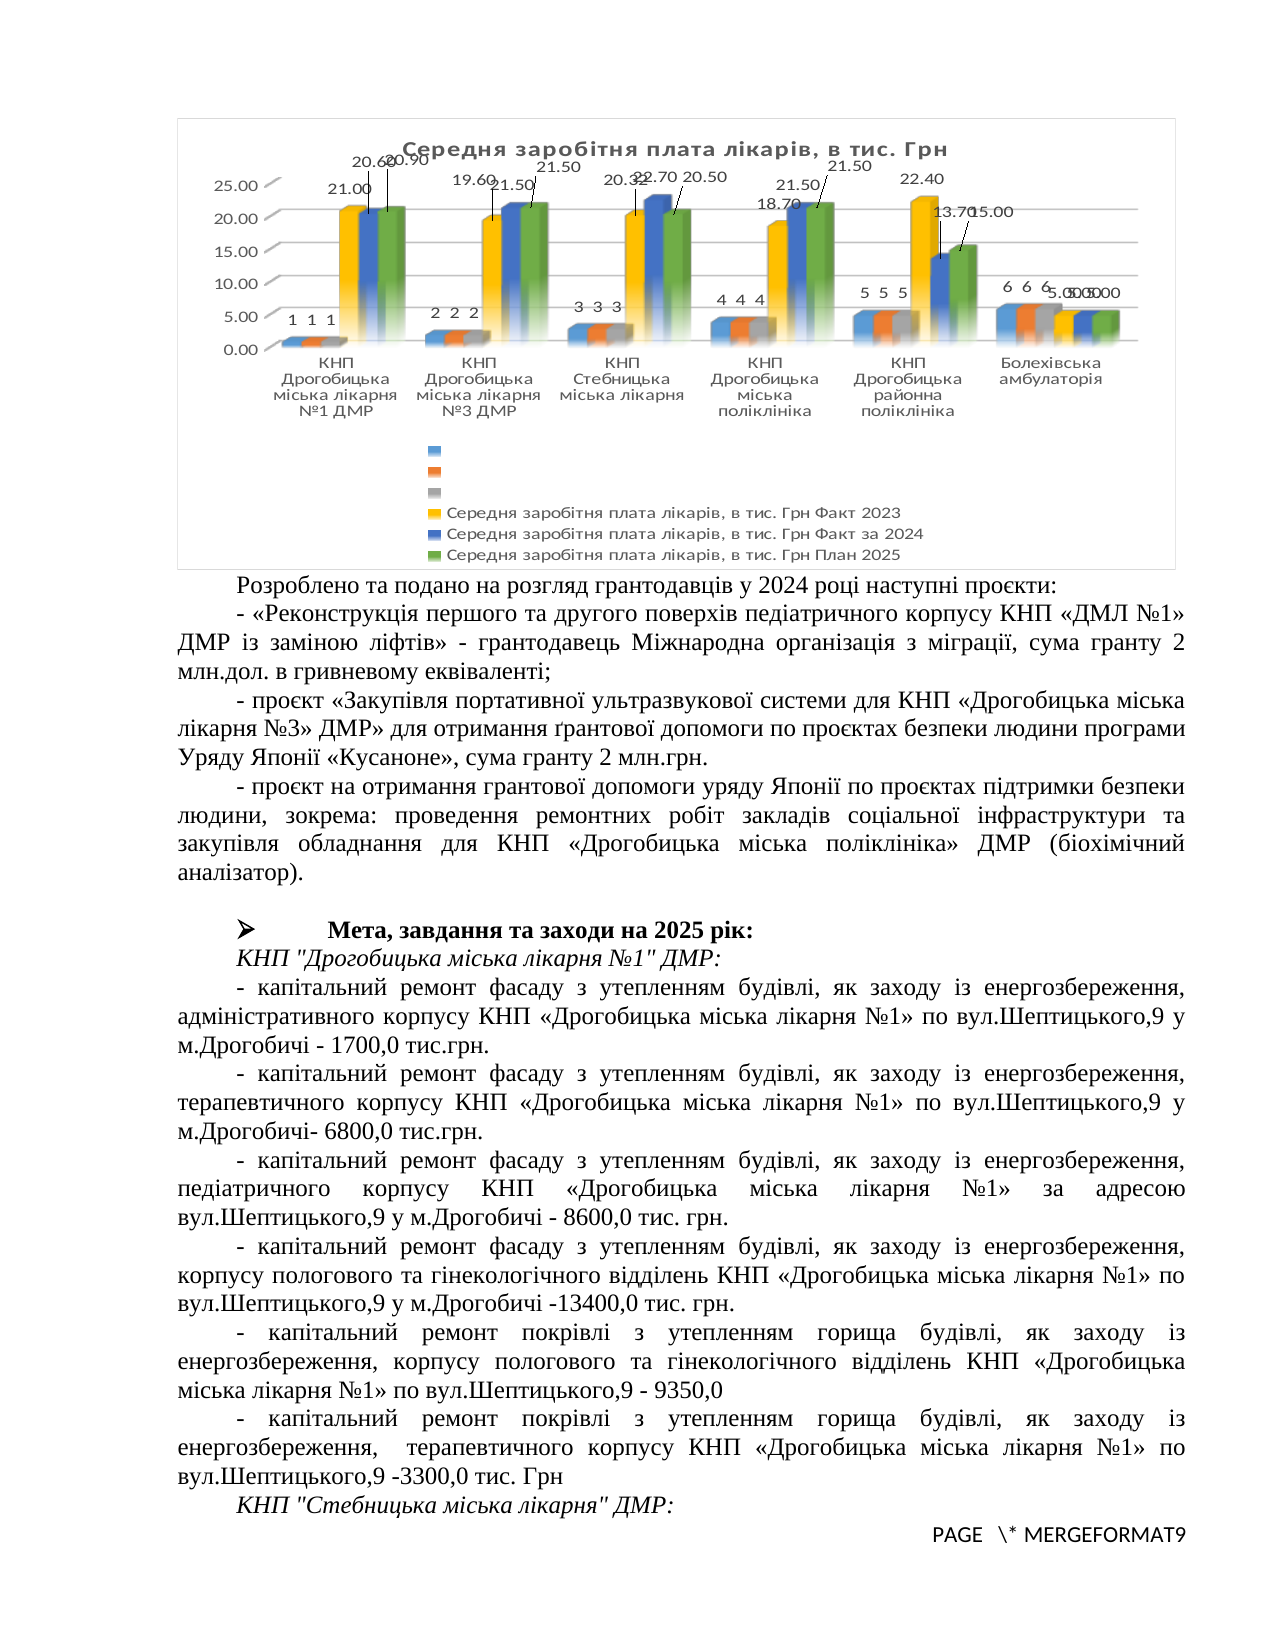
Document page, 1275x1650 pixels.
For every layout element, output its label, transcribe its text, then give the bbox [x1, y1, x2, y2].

list Розроблено та подано на розгляд грантодавців у 2024 році наступні проєкти: [177, 570, 1186, 598]
list - капітальний ремонт покрівлі з утепленням горища будівлі, як заходу із енергозбереження, корпусу пологового та гінекологічного відділень КНП «Дрогобицька міська лікарня №1» по вул.Шептицького,9 - 9350,0 [177, 1317, 1186, 1403]
list - проєкт на отримання грантової допомоги уряду Японії по проєктах підтримки безпеки людини, зокрема: проведення ремонтних робіт закладів соціальної інфраструктури та закупівля обладнання для КНП «Дрогобицька міська поліклініка» ДМР (біохімічний аналізатор). [177, 771, 1186, 886]
list - «Реконструкція першого та другого поверхів педіатричного корпусу КНП «ДМЛ №1» ДМР із заміною ліфтів» - грантодавець Міжнародна організація з міграції, сума гранту 2 млн.дол. в гривневому еквіваленті; [177, 598, 1186, 685]
list - капітальний ремонт фасаду з утепленням будівлі, як заходу із енергозбереження, педіатричного корпусу КНП «Дрогобицька міська лікарня №1» за адресою вул.Шептицького,9 у м.Дрогобичі - 8600,0 тис. грн. [177, 1145, 1186, 1231]
list - капітальний ремонт фасаду з утепленням будівлі, як заходу із енергозбереження, адміністративного корпусу КНП «Дрогобицька міська лікарня №1» по вул.Шептицького,9 у м.Дрогобичі - 1700,0 тис.грн. [177, 972, 1186, 1058]
list - капітальний ремонт фасаду з утепленням будівлі, як заходу із енергозбереження, корпусу пологового та гінекологічного відділень КНП «Дрогобицька міська лікарня №1» по вул.Шептицького,9 у м.Дрогобичі -13400,0 тис. грн. [177, 1231, 1186, 1317]
list - капітальний ремонт фасаду з утепленням будівлі, як заходу із енергозбереження, терапевтичного корпусу КНП «Дрогобицька міська лікарня №1» по вул.Шептицького,9 у м.Дрогобичі- 6800,0 тис.грн. [177, 1058, 1186, 1145]
list КНП "Дрогобицька міська лікарня №1" ДМР: [177, 943, 1186, 972]
list - проєкт «Закупівля портативної ультразвукової системи для КНП «Дрогобицька міська лікарня №3» ДМР» для отримання ґрантової допомоги по проєктах безпеки людини програми Уряду Японії «Кусаноне», сума гранту 2 млн.грн. [177, 685, 1186, 771]
list Мета, завдання та заходи на 2025 рік: [177, 915, 1186, 943]
list - капітальний ремонт покрівлі з утепленням горища будівлі, як заходу із енергозбереження, терапевтичного корпусу КНП «Дрогобицька міська лікарня №1» по вул.Шептицького,9 -3300,0 тис. Грн [177, 1403, 1186, 1490]
list КНП "Стебницька міська лікарня" ДМР: [177, 1490, 1186, 1518]
